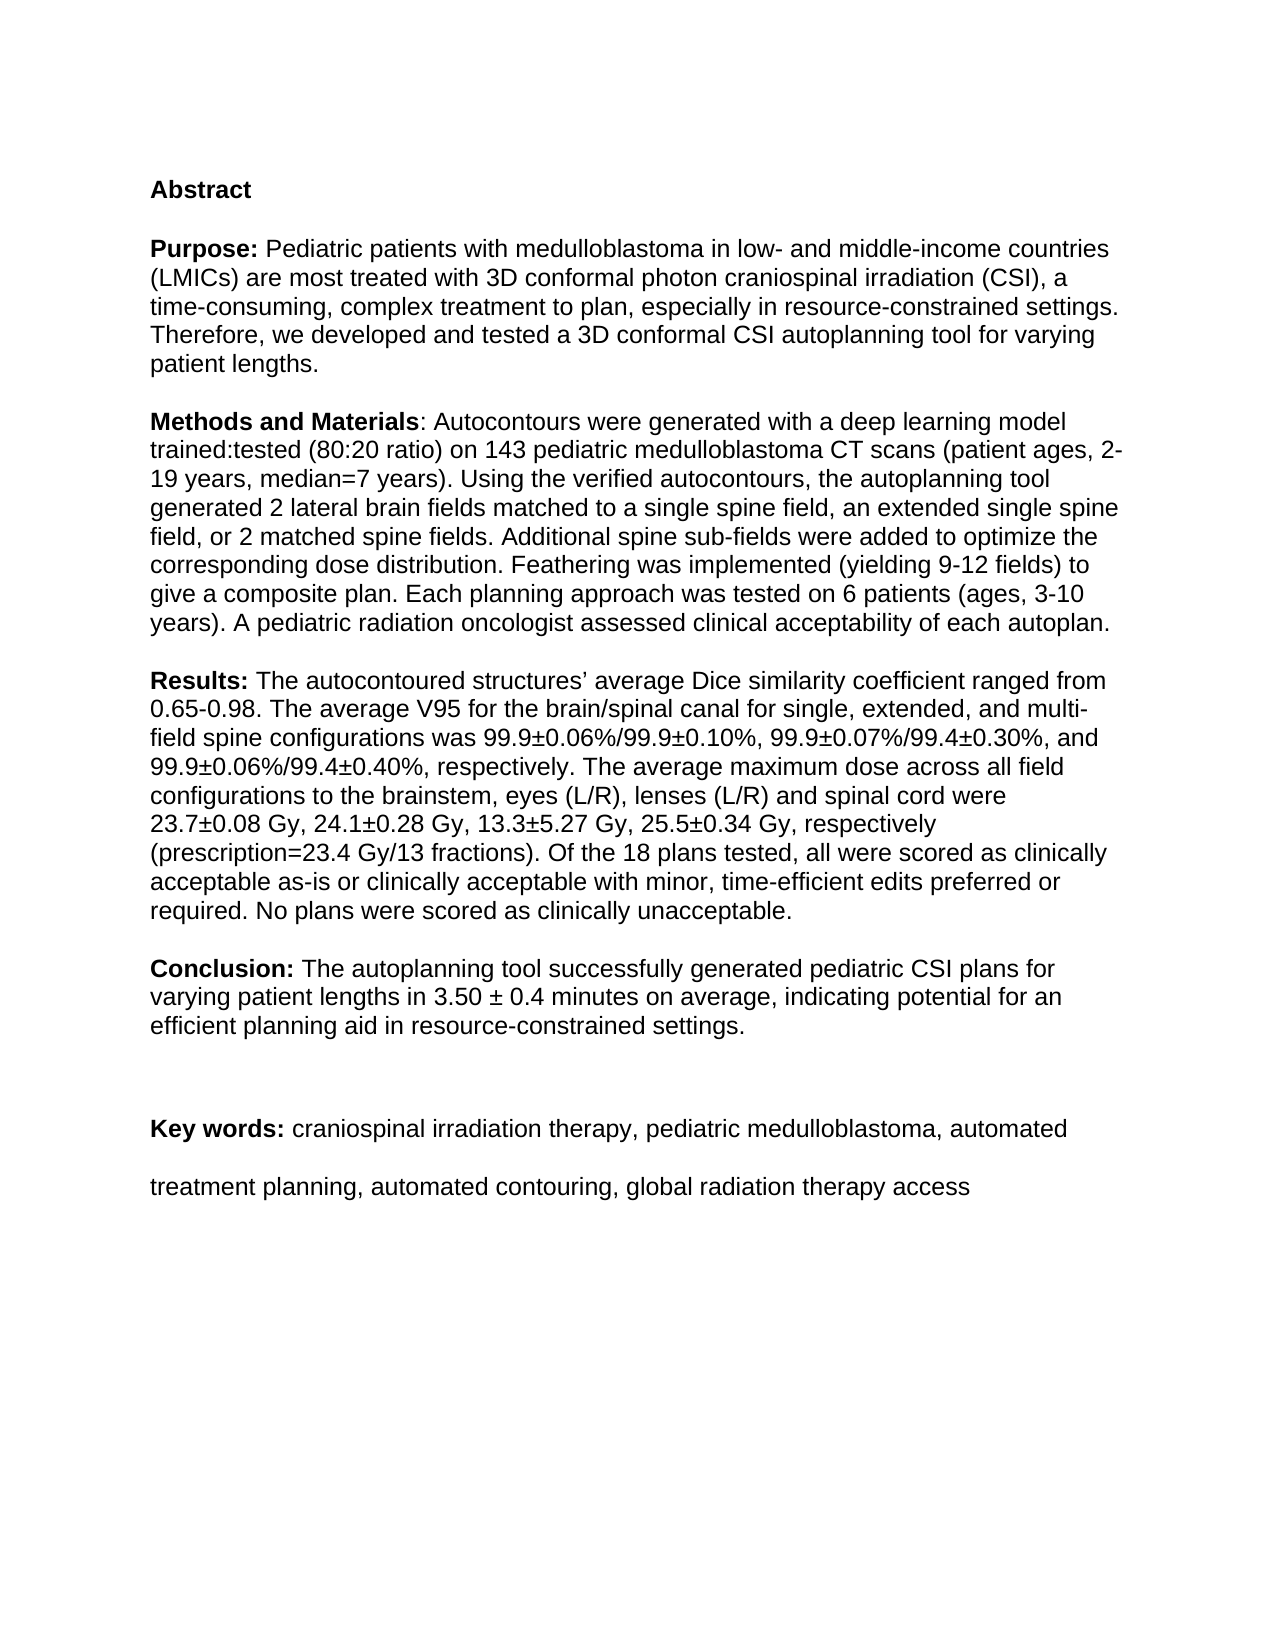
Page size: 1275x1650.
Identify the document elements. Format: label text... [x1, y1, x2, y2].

text Purpose: Pediatric patients with medulloblastoma in low- and middle-income countries (LMICs) are most treated with 3D conformal photon craniospinal irradiation (CSI), a time-consuming, complex treatment to plan, especially in resource-constrained settings. Therefore, we developed and tested a 3D conformal CSI autoplanning tool for varying patient lengths. [150, 234, 1125, 378]
text Key words: craniospinal irradiation therapy, pediatric medulloblastoma, automated treatment planning, automated contouring, global radiation therapy access [150, 1114, 1125, 1200]
text Methods and Materials: Autocontours were generated with a deep learning model trained:tested (80:20 ratio) on 143 pediatric medulloblastoma CT scans (patient ages, 2-19 years, median=7 years). Using the verified autocontours, the autoplanning tool generated 2 lateral brain fields matched to a single spine field, an extended single spine field, or 2 matched spine fields. Additional spine sub-fields were added to optimize the corresponding dose distribution. Feathering was implemented (yielding 9-12 fields) to give a composite plan. Each planning approach was tested on 6 patients (ages, 3-10 years). A pediatric radiation oncologist assessed clinical acceptability of each autoplan. [150, 407, 1125, 637]
text Conclusion: The autoplanning tool successfully generated pediatric CSI plans for varying patient lengths in 3.50 ± 0.4 minutes on average, indicating potential for an efficient planning aid in resource-constrained settings. [150, 954, 1125, 1040]
subtitle Abstract [150, 175, 1125, 204]
text Results: The autocontoured structures’ average Dice similarity coefficient ranged from 0.65-0.98. The average V95 for the brain/spinal canal for single, extended, and multi-field spine configurations was 99.9±0.06%/99.9±0.10%, 99.9±0.07%/99.4±0.30%, and 99.9±0.06%/99.4±0.40%, respectively. The average maximum dose across all field configurations to the brainstem, eyes (L/R), lenses (L/R) and spinal cord were 23.7±0.08 Gy, 24.1±0.28 Gy, 13.3±5.27 Gy, 25.5±0.34 Gy, respectively (prescription=23.4 Gy/13 fractions). Of the 18 plans tested, all were scored as clinically acceptable as-is or clinically acceptable with minor, time-efficient edits preferred or required. No plans were scored as clinically unacceptable. [150, 666, 1125, 924]
